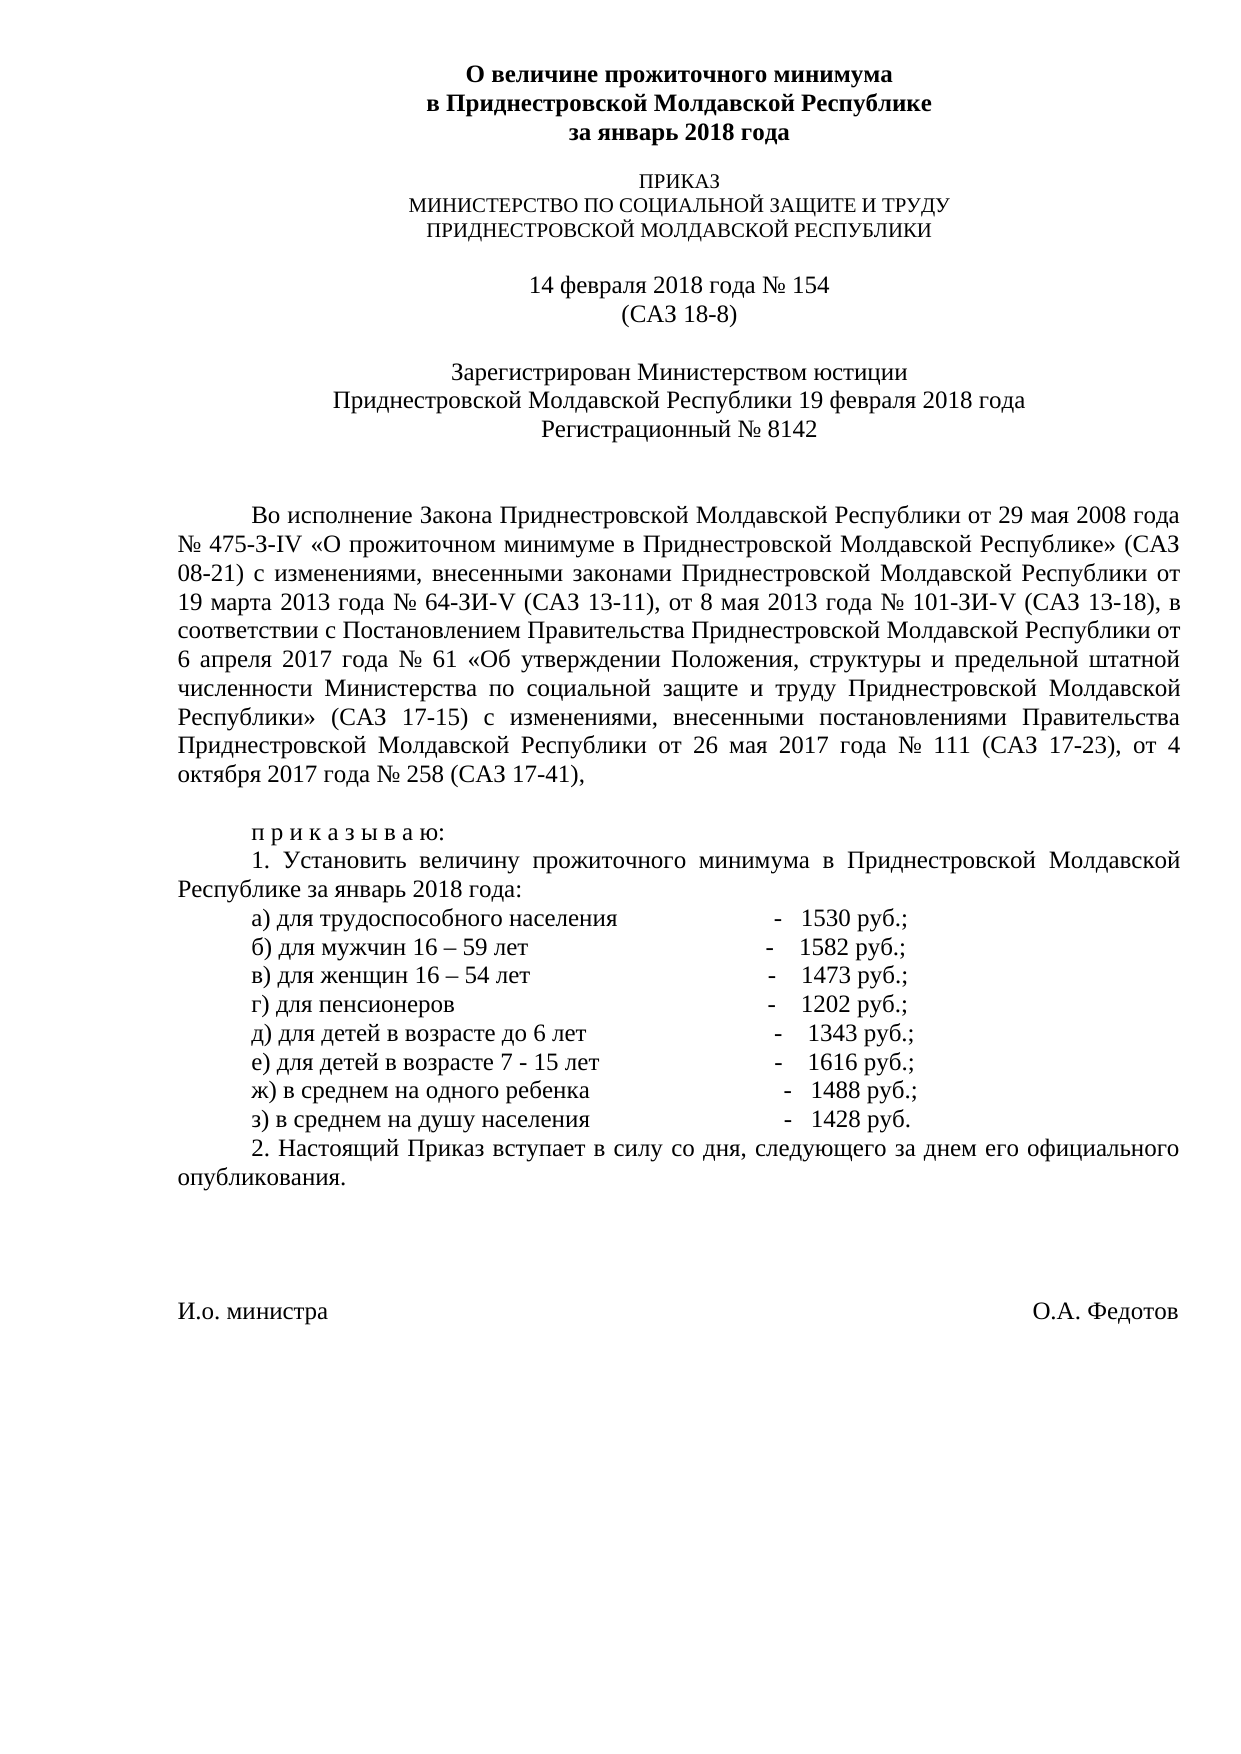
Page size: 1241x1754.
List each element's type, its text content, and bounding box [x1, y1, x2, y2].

text в) для женщин 16 – 54 лет - 1473 руб.; [177, 960, 1181, 989]
text за январь 2018 года [177, 117, 1181, 145]
text з) в среднем на душу населения - 1428 руб. [177, 1104, 1181, 1133]
text Регистрационный № 8142 [177, 414, 1181, 443]
text О величине прожиточного минимума [177, 59, 1181, 88]
text 2. Настоящий Приказ вступает в силу со дня, следующего за днем его официального опубликования. [177, 1133, 1181, 1190]
text ж) в среднем на одного ребенка - 1488 руб.; [177, 1075, 1181, 1104]
text Зарегистрирован Министерством юстиции [177, 357, 1181, 385]
text ПРИКАЗ [177, 169, 1181, 193]
text а) для трудоспособного населения - 1530 руб.; [177, 903, 1181, 932]
text 14 февраля 2018 года № 154 [177, 270, 1181, 299]
text п р и к а з ы в а ю: [177, 817, 1181, 845]
text в Приднестровской Молдавской Республике [177, 88, 1181, 117]
text д) для детей в возрасте до 6 лет - 1343 руб.; [177, 1018, 1181, 1047]
text Во исполнение Закона Приднестровской Молдавской Республики от 29 мая 2008 года № 475-З-IV «О прожиточном минимуме в Приднестровской Молдавской Республике» (САЗ 08-21) с изменениями, внесенными законами Приднестровской Молдавской Республики от 19 марта 2013 года № 64-ЗИ-V (САЗ 13-11), от 8 мая 2013 года № 101-ЗИ-V (САЗ 13-18), в соответствии с Постановлением Правительства Приднестровской Молдавской Республики от 6 апреля 2017 года № 61 «Об утверждении Положения, структуры и предельной штатной численности Министерства по социальной защите и труду Приднестровской Молдавской Республики» (САЗ 17-15) с изменениями, внесенными постановлениями Правительства Приднестровской Молдавской Республики от 26 мая 2017 года № 111 (САЗ 17-23), от 4 октября 2017 года № 258 (САЗ 17-41), [177, 500, 1181, 788]
text (САЗ 18-8) [177, 299, 1181, 328]
text МИНИСТЕРСТВО ПО СОЦИАЛЬНОЙ ЗАЩИТЕ И ТРУДУ [177, 193, 1181, 217]
text И.о. министра О.А. Федотов [177, 1296, 1181, 1325]
text 1. Установить величину прожиточного минимума в Приднестровской Молдавской Республике за январь 2018 года: [177, 845, 1181, 903]
text г) для пенсионеров - 1202 руб.; [177, 989, 1181, 1018]
text е) для детей в возрасте 7 - 15 лет - 1616 руб.; [177, 1047, 1181, 1075]
text б) для мужчин 16 – 59 лет - 1582 руб.; [177, 932, 1181, 960]
text ПРИДНЕСТРОВСКОЙ МОЛДАВСКОЙ РЕСПУБЛИКИ [177, 217, 1181, 242]
text Приднестровской Молдавской Республики 19 февраля 2018 года [177, 385, 1181, 414]
